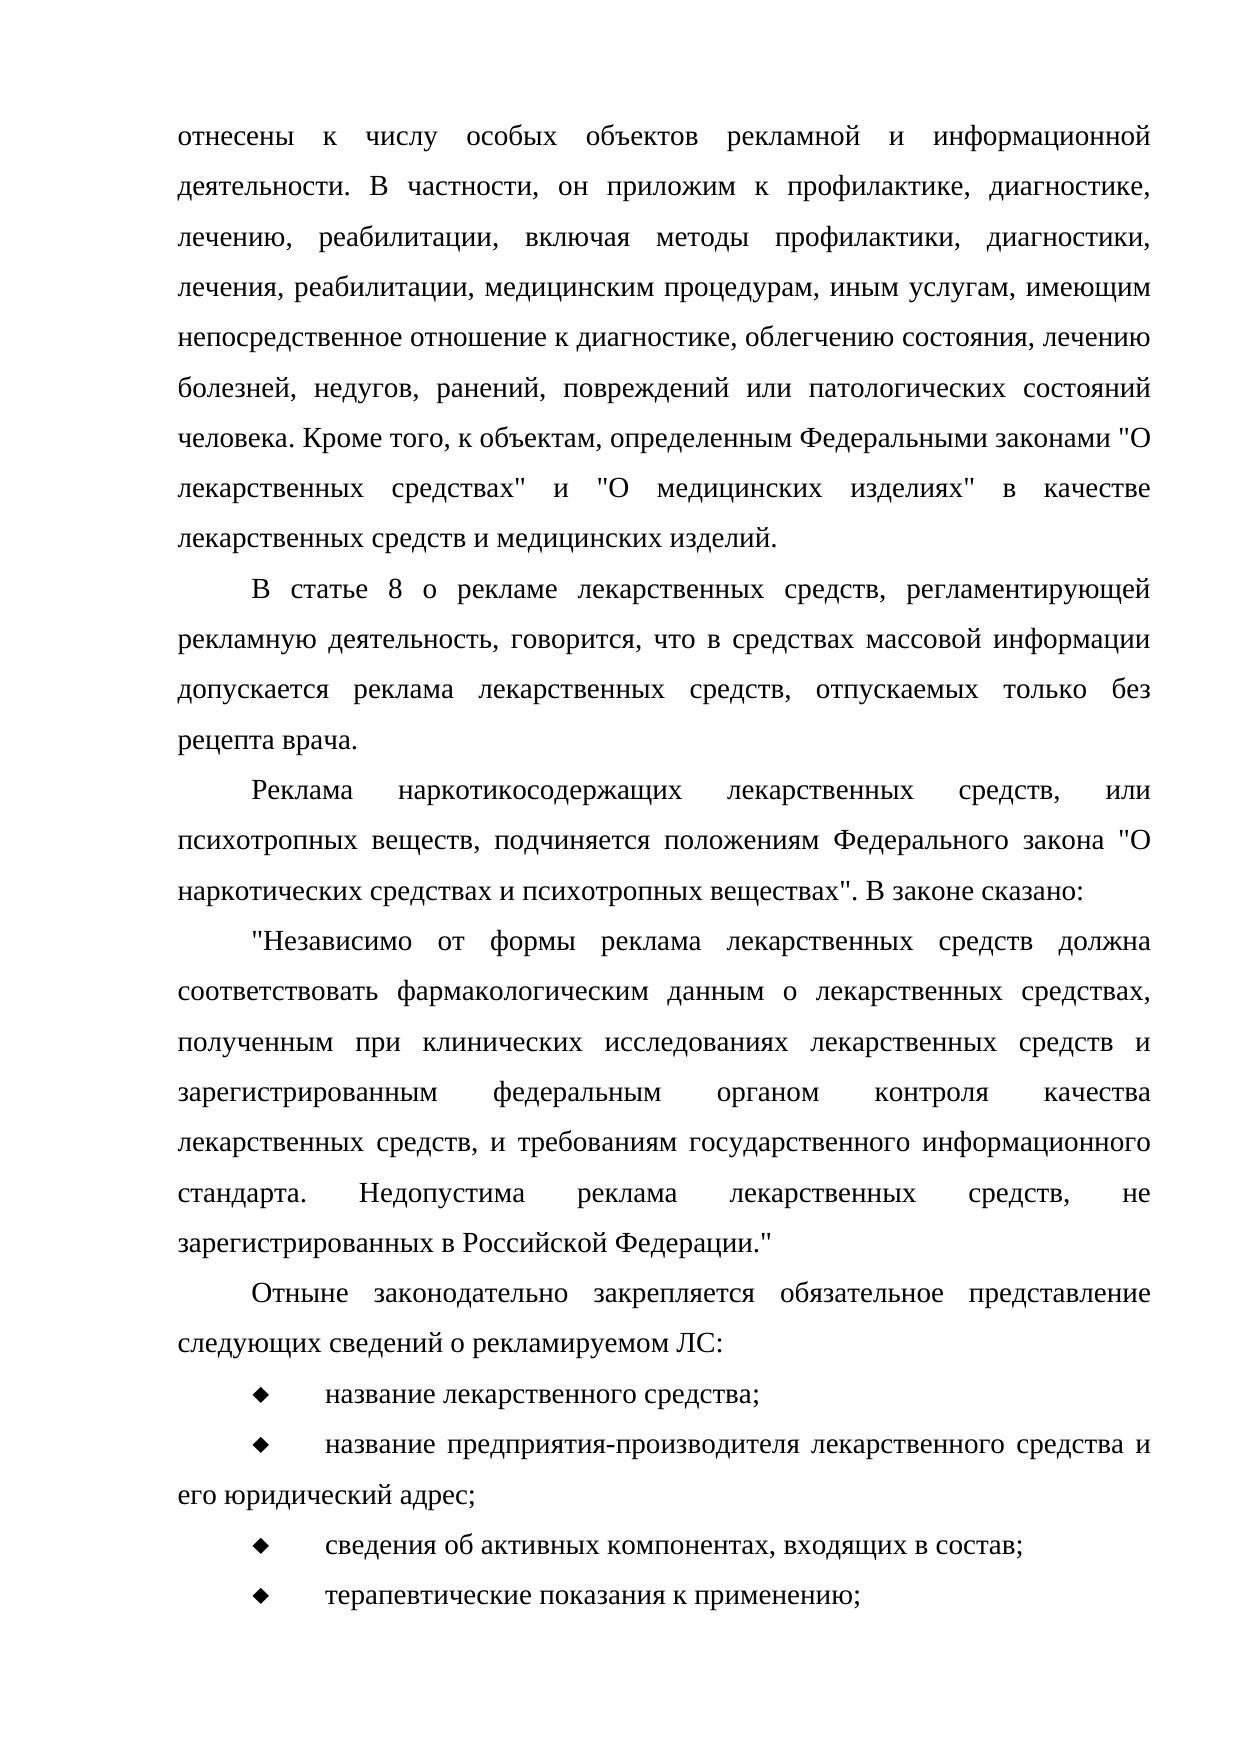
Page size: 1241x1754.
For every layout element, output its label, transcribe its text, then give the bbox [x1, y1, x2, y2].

list сведения об активных компонентах, входящих в состав; [177, 1527, 1240, 1561]
text Отныне законодательно закрепляется обязательное представление следующих сведений о рекламируемом ЛС: [177, 1275, 1152, 1359]
list название предприятия-производителя лекарственного средства и его юридический адрес; [177, 1426, 1152, 1510]
list терапевтические показания к применению; [177, 1577, 1240, 1611]
text Реклама наркотикосодержащих лекарственных средств, или психотропных веществ, подчиняется положениям Федерального закона "О наркотических средствах и психотропных веществах". В законе сказано: [177, 772, 1152, 906]
text В статье 8 о рекламе лекарственных средств, регламентирующей рекламную деятельность, говорится, что в средствах массовой информации допускается реклама лекарственных средств, отпускаемых только без рецепта врача. [177, 571, 1152, 755]
text "Независимо от формы реклама лекарственных средств должна соответствовать фармакологическим данным о лекарственных средствах, полученным при клинических исследованиях лекарственных средств и зарегистрированным федеральным органом контроля качества лекарственных средств, и требованиям государственного информационного стандарта. Недопустима реклама лекарственных средств, не зарегистрированных в Российской Федерации." [177, 923, 1152, 1258]
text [177, 118, 1152, 554]
list название лекарственного средства; [177, 1376, 1152, 1409]
